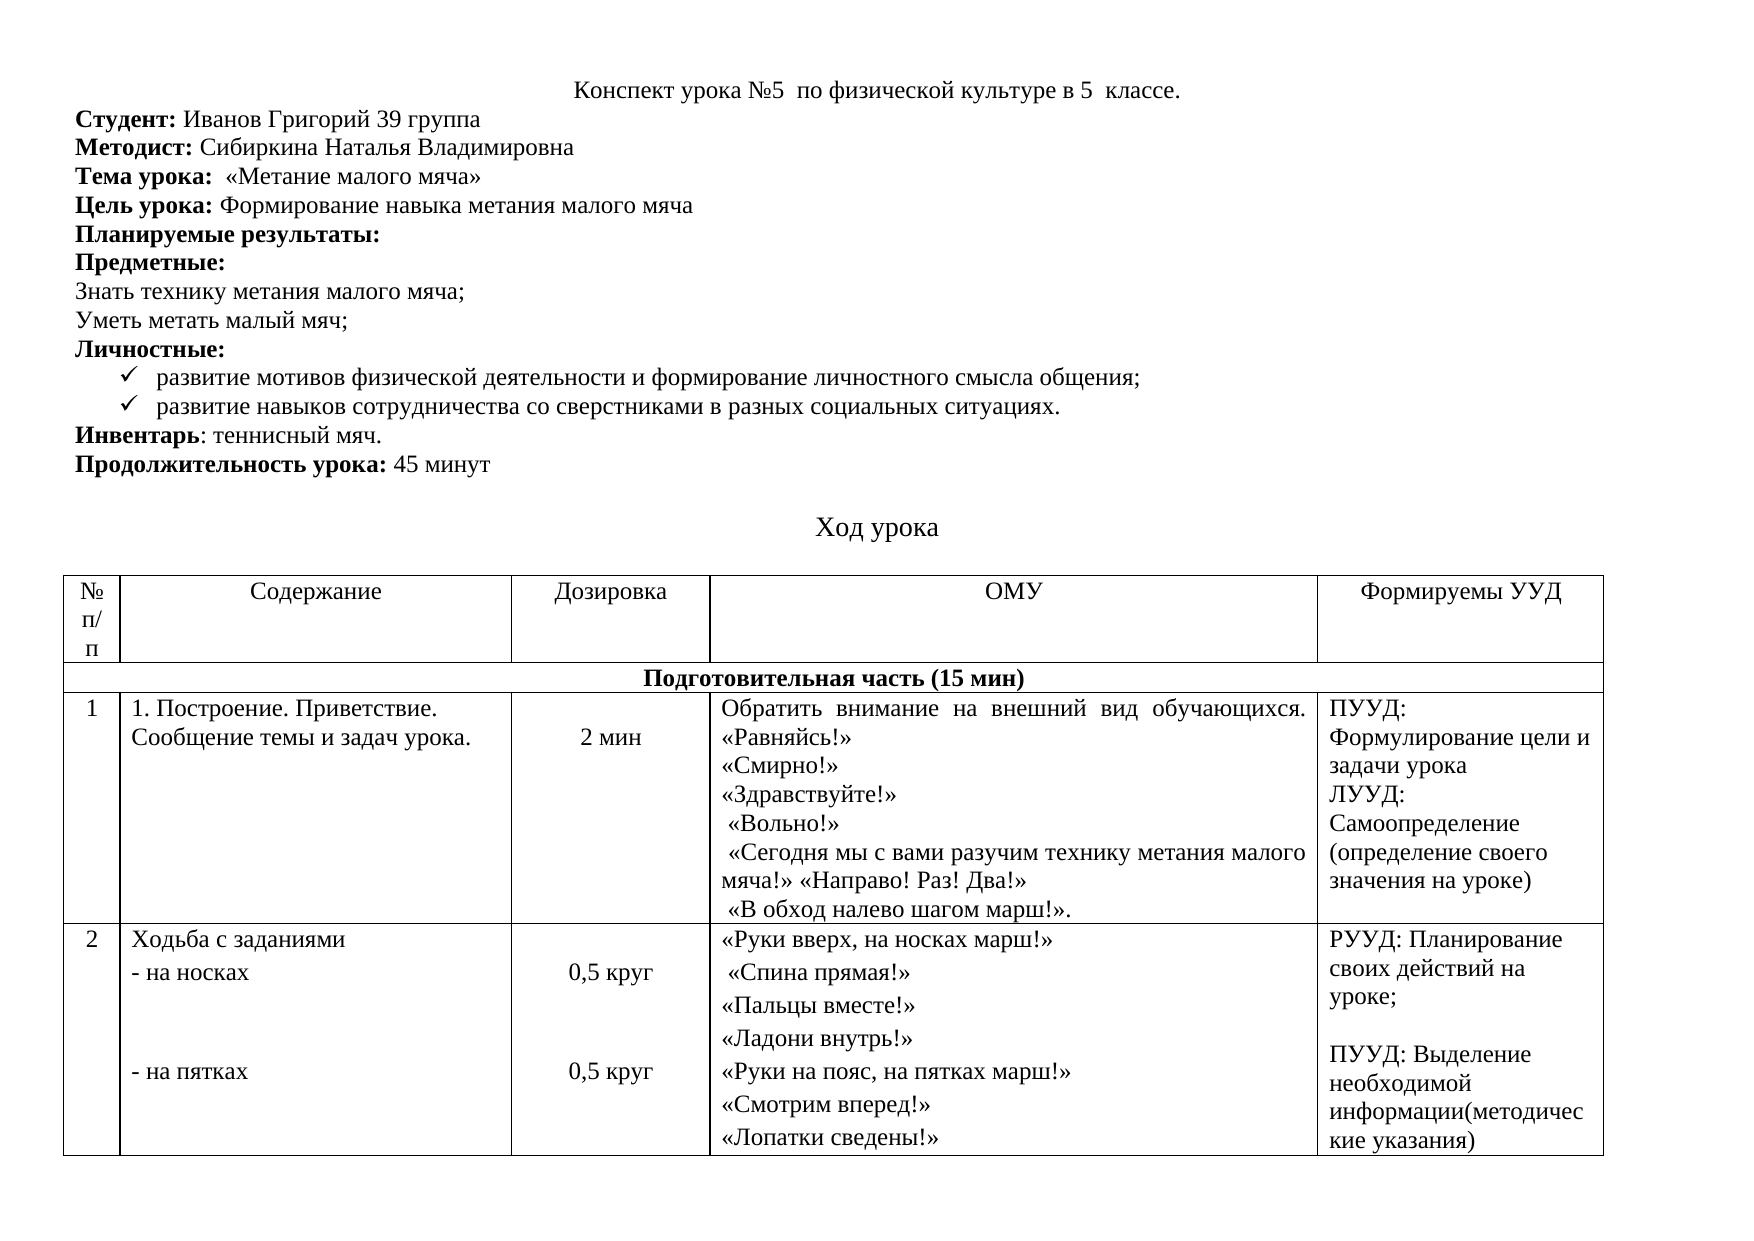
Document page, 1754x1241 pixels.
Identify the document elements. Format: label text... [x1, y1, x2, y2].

text Планируемые результаты: [75, 219, 1679, 247]
text Тема урока: «Метание малого мяча» [75, 161, 1679, 190]
table_cell 1. Построение. Приветствие. Сообщение темы и задач урока. [121, 693, 511, 923]
table_cell ПУУД: Формулирование цели и задачи урока ЛУУД: Самоопределение (определение своего значения на уроке) [1318, 693, 1603, 923]
text Предметные: [75, 247, 1679, 276]
text Ход урока [75, 510, 1679, 542]
list развитие мотивов физической деятельности и формирование личностного смысла общения; [119, 362, 1679, 391]
list развитие навыков сотрудничества со сверстниками в разных социальных ситуациях. [119, 391, 1679, 420]
table_header Дозировка [512, 576, 709, 662]
table_cell 2 [64, 924, 119, 1155]
table_cell Подготовительная часть (15 мин) [64, 663, 1603, 692]
text Уметь метать малый мяч; [75, 305, 1679, 334]
text Методист: Сибиркина Наталья Владимировна [75, 132, 1679, 161]
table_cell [1318, 924, 1603, 1155]
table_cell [512, 924, 709, 1155]
table_header Формируемы УУД [1318, 576, 1603, 662]
table_cell 1 [64, 693, 119, 923]
text Конспект урока №5 по физической культуре в 5 классе. [75, 75, 1679, 104]
text Знать технику метания малого мяча; [75, 276, 1679, 305]
table_header № п/п [64, 576, 119, 662]
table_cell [711, 924, 1317, 1155]
text Продолжительность урока: 45 минут [75, 449, 1679, 477]
text Студент: Иванов Григорий 39 группа [75, 104, 1679, 132]
table_cell Обратить внимание на внешний вид обучающихся. «Равняйсь!» «Смирно!» «Здравствуйте!» «Вольно!» «Сегодня мы с вами разучим технику метания малого мяча!» «Направо! Раз! Два!» «В обход налево шагом марш!». [711, 693, 1317, 923]
text Цель урока: Формирование навыка метания малого мяча [75, 190, 1679, 219]
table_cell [121, 924, 511, 1155]
table_header ОМУ [711, 576, 1317, 662]
table_header Содержание [121, 576, 511, 662]
text Личностные: [75, 334, 1679, 362]
table_cell 2 мин [512, 693, 709, 923]
text Инвентарь: теннисный мяч. [75, 420, 1679, 449]
